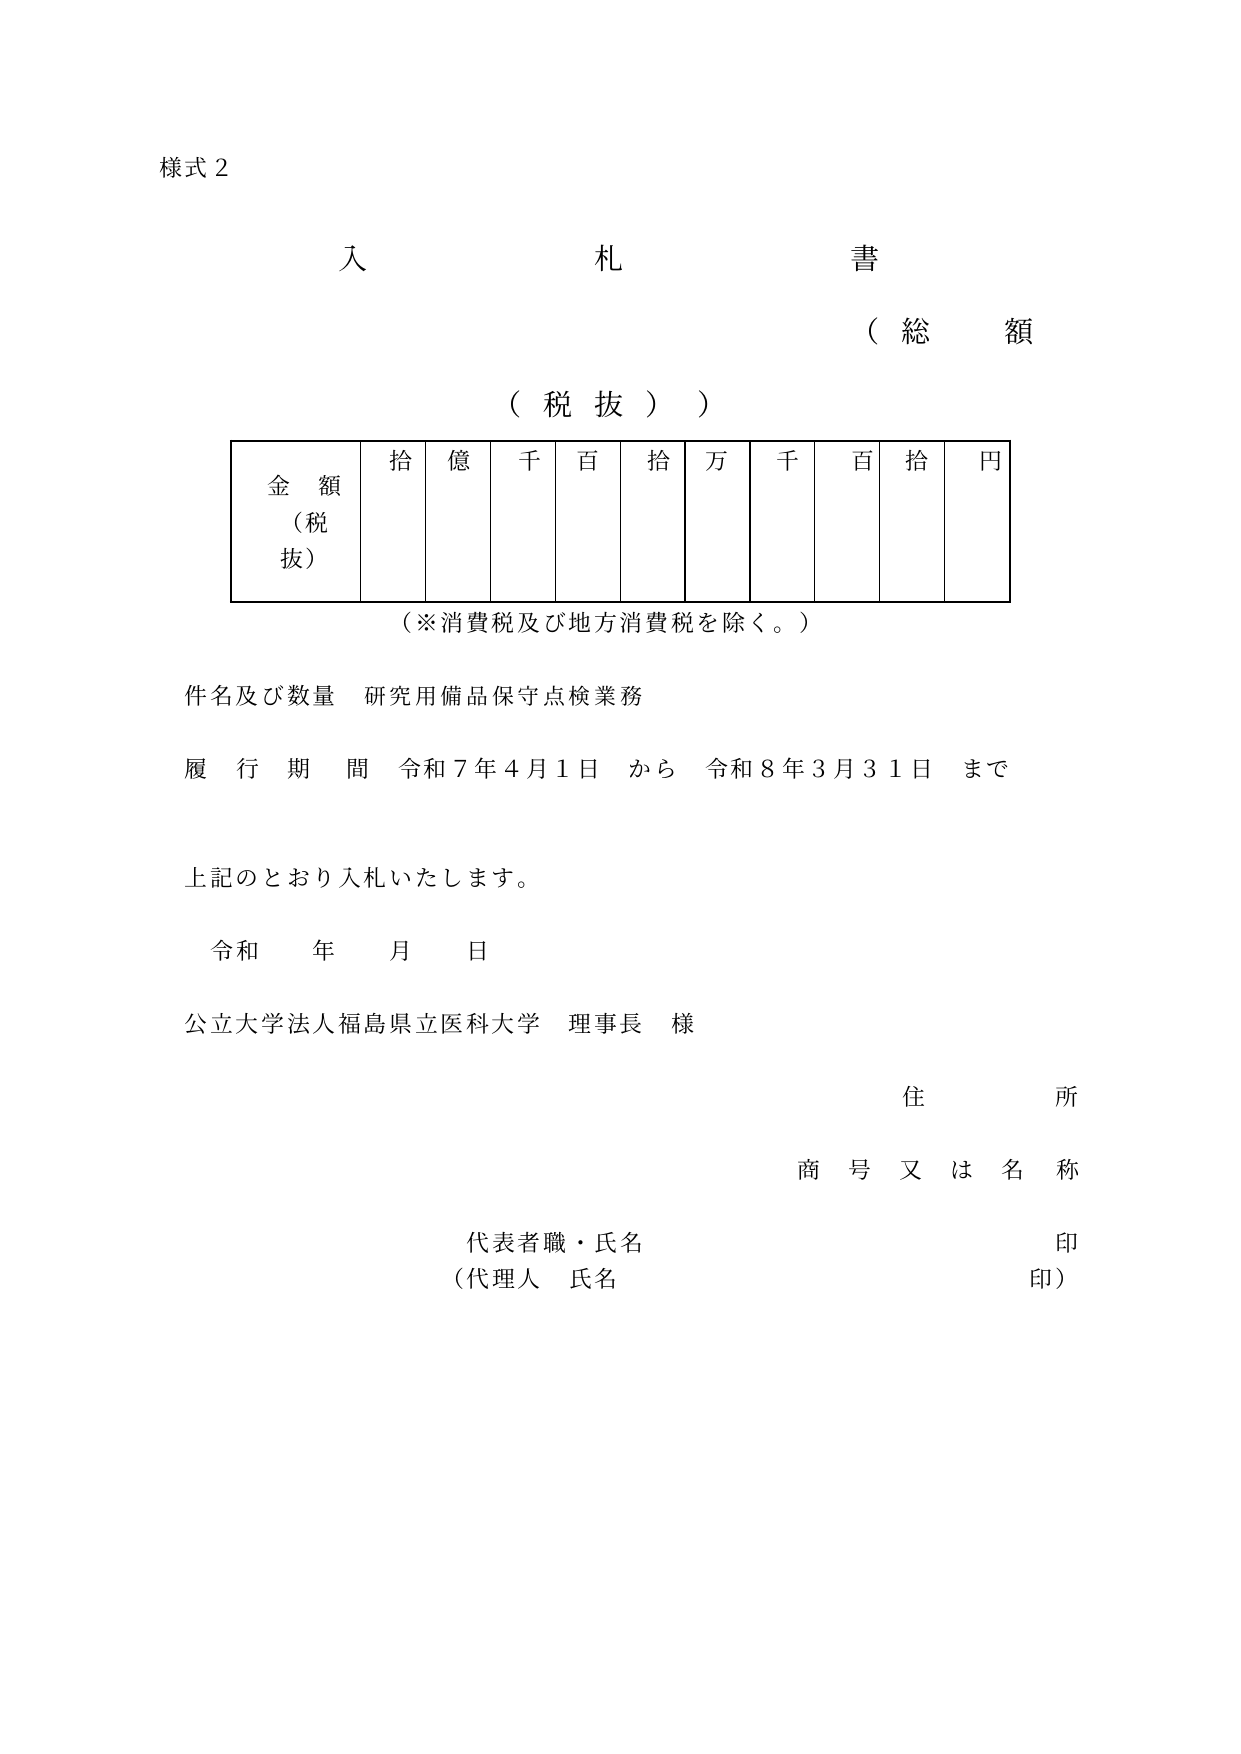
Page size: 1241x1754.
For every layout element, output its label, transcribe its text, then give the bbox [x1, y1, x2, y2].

table_header 金 額 （税抜） [232, 442, 360, 601]
text 履行期間 令和７年４月１日 から 令和８年３月３１日 まで [159, 749, 1081, 785]
text 商号又は名称 [159, 1150, 1081, 1186]
text （総 額（税抜）） [159, 294, 1081, 439]
text 令和 年 月 日 [159, 931, 1081, 968]
text 代表者職・氏名 印 [159, 1223, 1081, 1259]
text 住 所 [159, 1077, 1081, 1113]
text 入 札 書 [159, 221, 1081, 294]
text （※消費税及び地方消費税を除く。） [159, 603, 1081, 639]
table_header 百 [815, 442, 879, 601]
table_header 拾 [361, 442, 425, 601]
text 件名及び数量 研究用備品保守点検業務 [181, 676, 1081, 712]
text 公立大学法人福島県立医科大学 理事長 様 [159, 1004, 1081, 1041]
table_header 円 [945, 442, 1009, 601]
table_header 万 [686, 442, 749, 601]
table_header 億 [426, 442, 490, 601]
text 様式２ [159, 148, 1081, 184]
table_header 拾 [621, 442, 684, 601]
text 上記のとおり入札いたします。 [159, 858, 1081, 895]
text （代理人 氏名 印） [159, 1259, 1081, 1296]
table_header 百 [556, 442, 620, 601]
table_header 千 [491, 442, 555, 601]
table_header 千 [751, 442, 814, 601]
table_header 拾 [880, 442, 944, 601]
